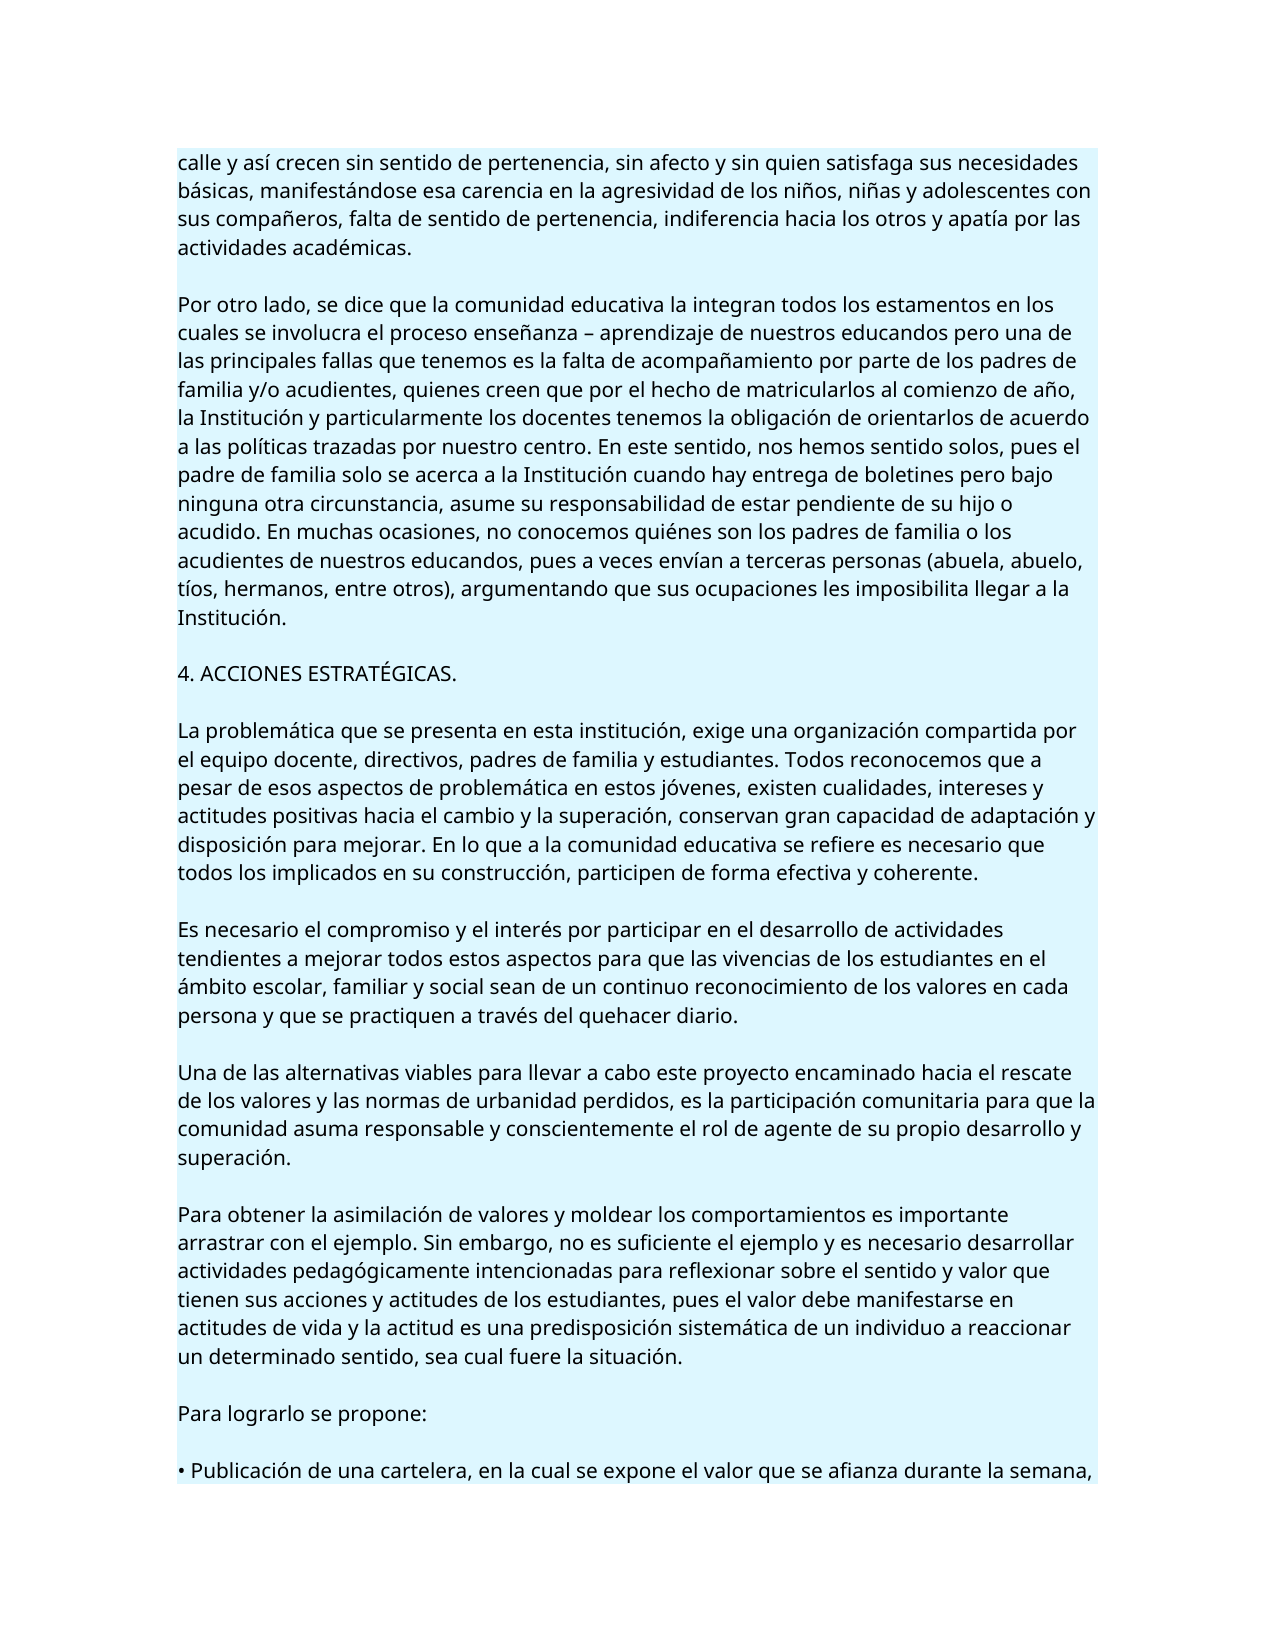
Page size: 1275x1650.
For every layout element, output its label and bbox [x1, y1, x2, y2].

text [177, 148, 1098, 1484]
